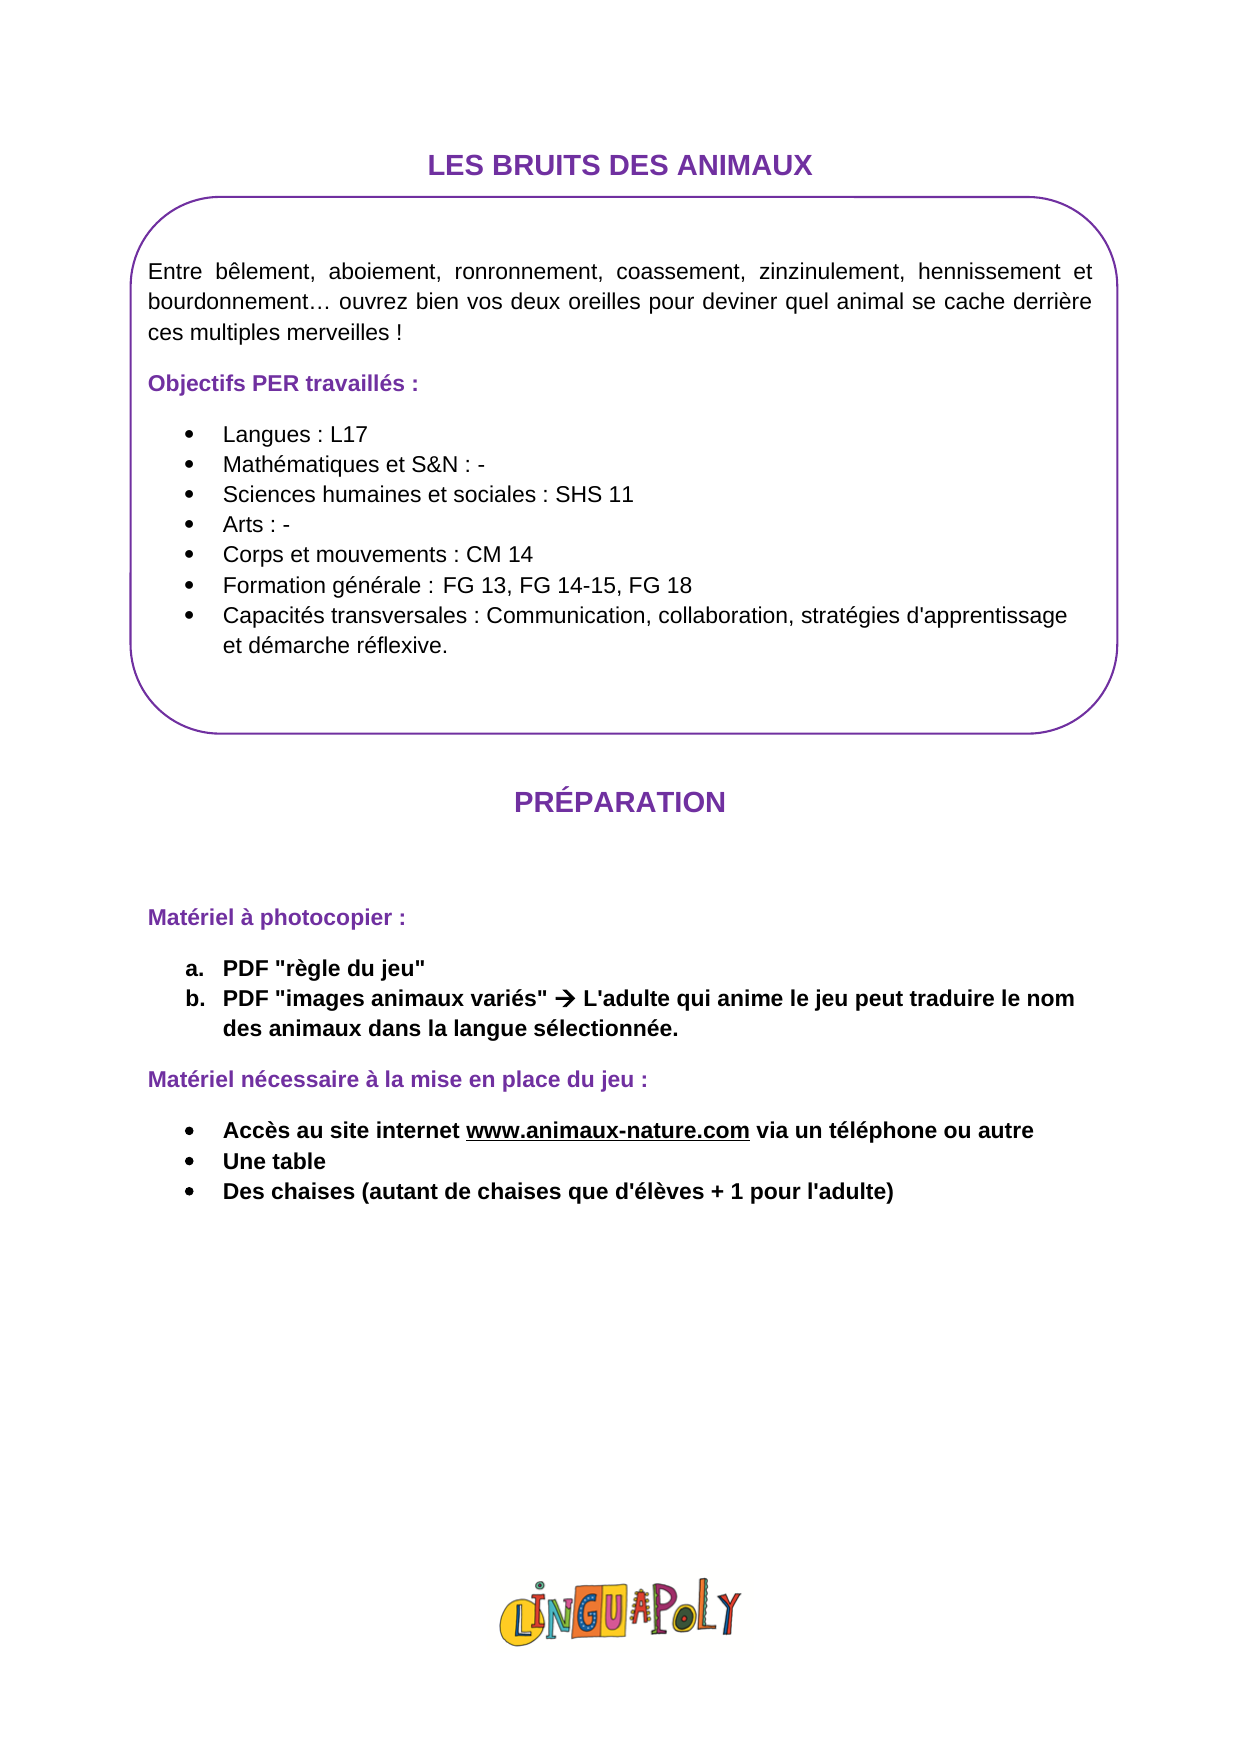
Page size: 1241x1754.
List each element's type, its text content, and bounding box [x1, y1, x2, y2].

picture [486, 1568, 754, 1653]
list Une table [185, 1148, 1093, 1174]
text Matériel à photocopier : [148, 904, 1093, 930]
text PRÉPARATION [148, 785, 1093, 819]
text LES BRUITS DES ANIMAUX [148, 148, 1093, 181]
list PDF "images animaux variés" L'adulte qui anime le jeu peut traduire le nom des animaux dans la langue sélectionnée. [185, 985, 1093, 1042]
text Objectifs PER travaillés : [148, 369, 1093, 396]
list Capacités transversales : Communication, collaboration, stratégies d'apprentissage et démarche réflexive. [185, 602, 1093, 658]
text Entre bêlement, aboiement, ronronnement, coassement, zinzinulement, hennissement et bourdonnement… ouvrez bien vos deux oreilles pour deviner quel animal se cache derrière ces multiples merveilles ! [148, 258, 1093, 345]
list Langues : L17 [185, 421, 1093, 447]
list Des chaises (autant de chaises que d'élèves + 1 pour l'adulte) [185, 1178, 1093, 1204]
list Corps et mouvements : CM 14 [185, 541, 1093, 568]
list Mathématiques et S&N : - [185, 451, 1093, 477]
list PDF "règle du jeu" [185, 955, 1093, 981]
text Matériel nécessaire à la mise en place du jeu : [148, 1066, 1093, 1093]
list Accès au site internet www.animaux-nature.com via un téléphone ou autre [185, 1117, 1093, 1144]
list Sciences humaines et sociales : SHS 11 [185, 481, 1093, 507]
list Arts : - [185, 511, 1093, 537]
list Formation générale : FG 13, FG 14-15, FG 18 [185, 572, 1093, 598]
